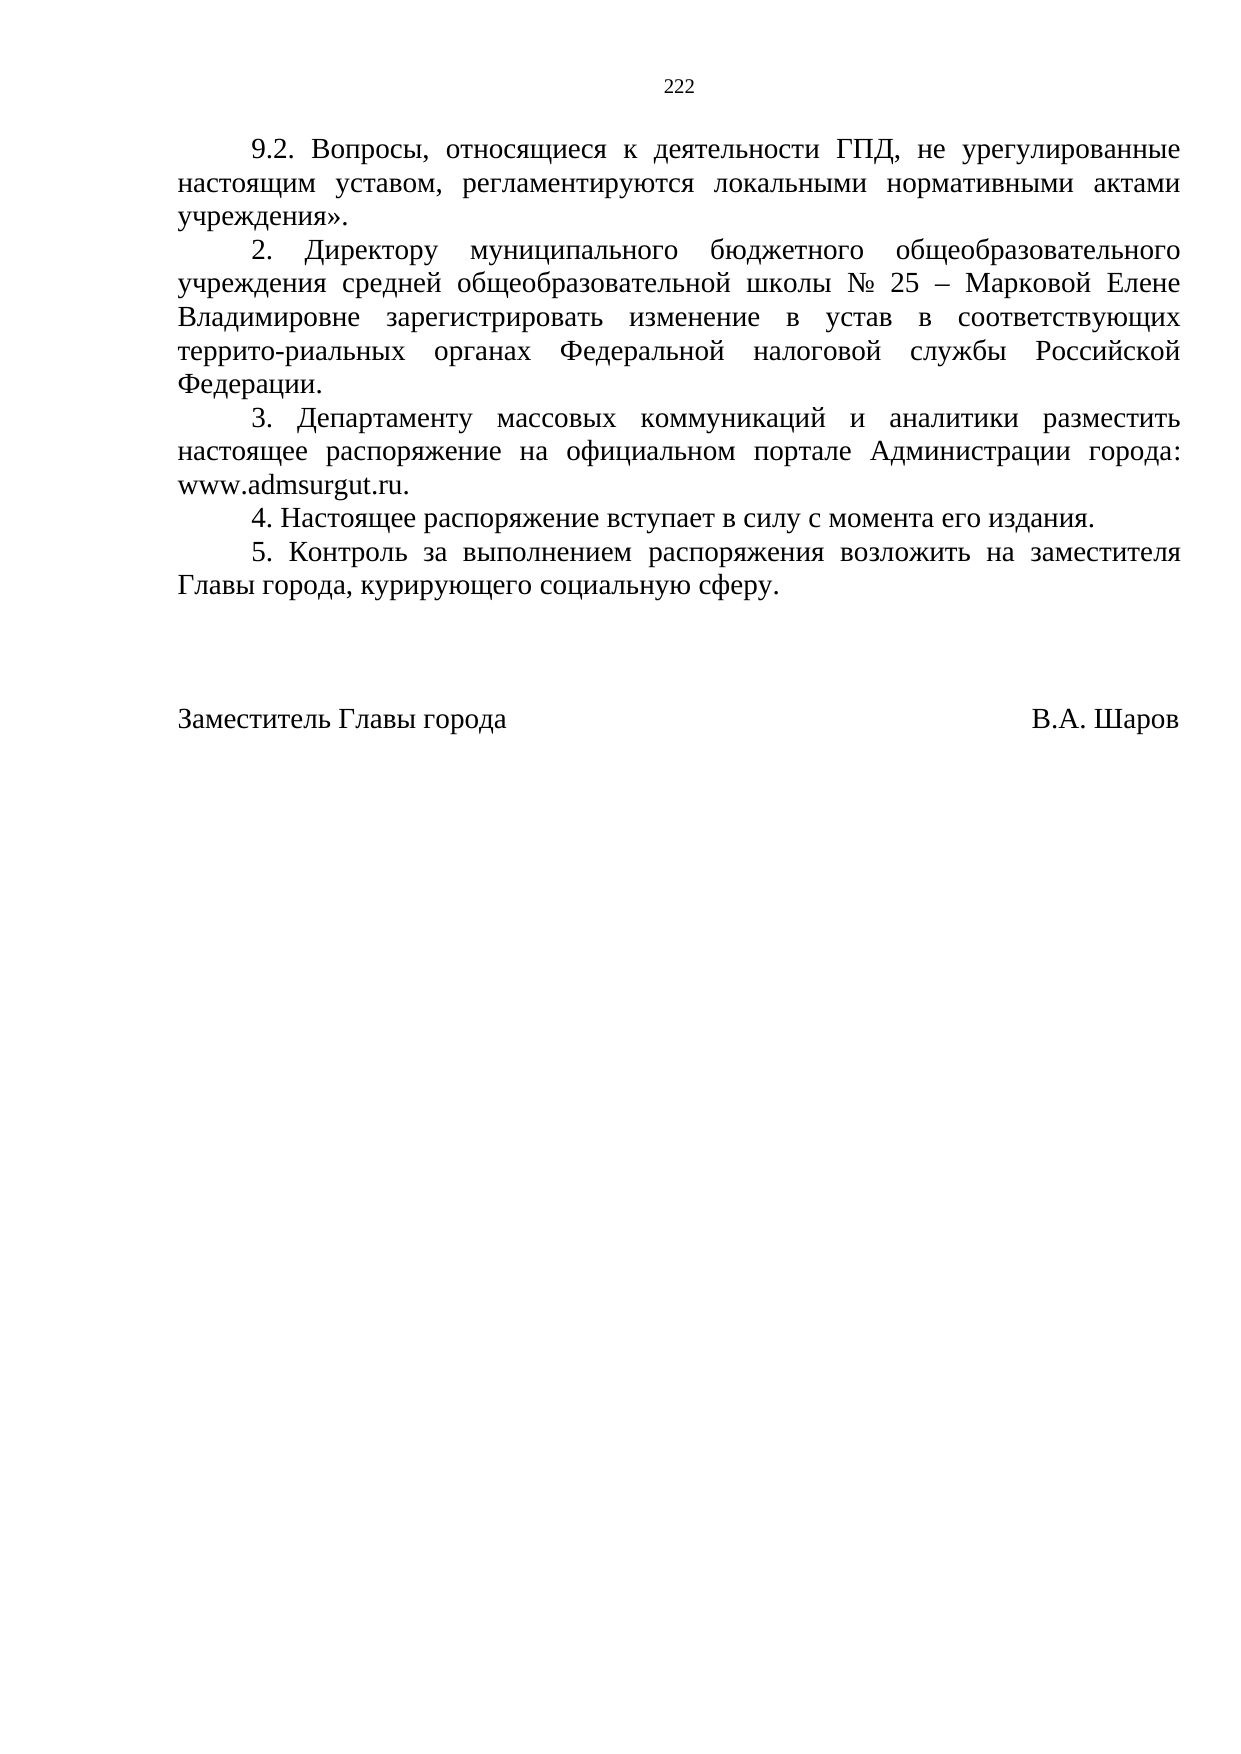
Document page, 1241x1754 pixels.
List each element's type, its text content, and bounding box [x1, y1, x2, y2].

text Заместитель Главы города В.А. Шаров [177, 702, 1181, 735]
text 9.2. Вопросы, относящиеся к деятельности ГПД, не урегулированные настоящим уставом, регламентируются локальными нормативными актами учреждения». [177, 131, 1181, 232]
text 2. Директору муниципального бюджетного общеобразовательного учреждения средней общеобразовательной школы № 25 – Марковой Елене Владимировне зарегистрировать изменение в устав в соответствующих террито-риальных органах Федеральной налоговой службы Российской Федерации. [177, 232, 1181, 400]
text 3. Департаменту массовых коммуникаций и аналитики разместить настоящее распоряжение на официальном портале Администрации города: www.admsurgut.ru. [177, 400, 1181, 500]
text 4. Настоящее распоряжение вступает в силу с момента его издания. [177, 500, 1181, 534]
text 5. Контроль за выполнением распоряжения возложить на заместителя Главы города, курирующего социальную сферу. [177, 534, 1181, 601]
